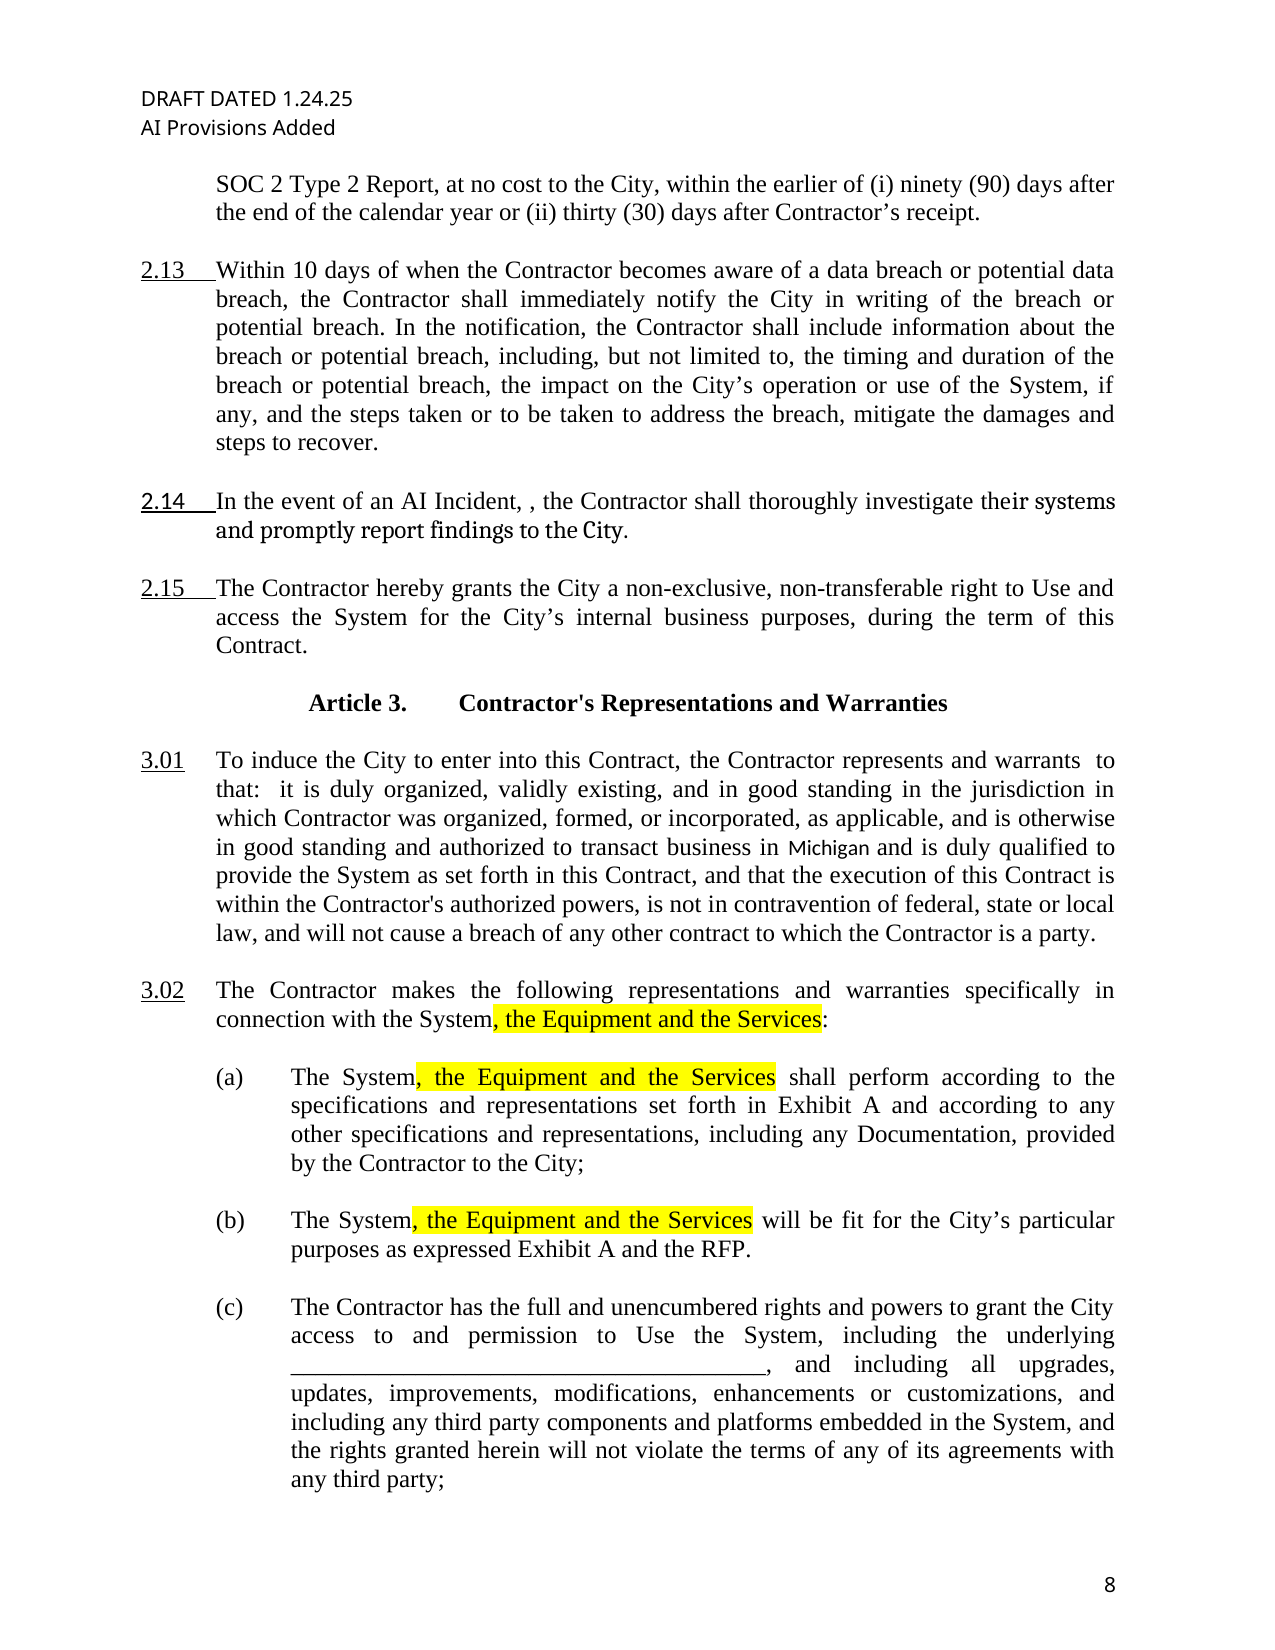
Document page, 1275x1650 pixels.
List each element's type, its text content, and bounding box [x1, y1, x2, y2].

text 3.01 To induce the City to enter into this Contract, the Contractor represents and warrants to that: it is duly organized, validly existing, and in good standing in the jurisdiction in which Contractor was organized, formed, or incorporated, as applicable, and is otherwise in good standing and authorized to transact business in Michigan and is duly qualified to provide the System as set forth in this Contract, and that the execution of this Contract is within the Contractor's authorized powers, is not in contravention of federal, state or local law, and will not cause a breach of any other contract to which the Contractor is a party. [141, 746, 1116, 947]
text (a) The System, the Equipment and the Services shall perform according to the specifications and representations set forth in Exhibit A and according to any other specifications and representations, including any Documentation, provided by the Contractor to the City; [216, 1062, 1116, 1177]
list Within 10 days of when the Contractor becomes aware of a data breach or potential data breach, the Contractor shall immediately notify the City in writing of the breach or potential breach. In the notification, the Contractor shall include information about the breach or potential breach, including, but not limited to, the timing and duration of the breach or potential breach, the impact on the City’s operation or use of the System, if any, and the steps taken or to be taken to address the breach, mitigate the damages and steps to recover. [141, 255, 1116, 456]
text 3.02 The Contractor makes the following representations and warranties specifically in connection with the System, the Equipment and the Services: [141, 976, 1116, 1033]
text (b) The System, the Equipment and the Services will be fit for the City’s particular purposes as expressed Exhibit A and the RFP. [216, 1206, 1116, 1263]
text (c) The Contractor has the full and unencumbered rights and powers to grant the City access to and permission to Use the System, including the underlying ______________________________________, and including all upgrades, updates, improvements, modifications, enhancements or customizations, and including any third party components and platforms embedded in the System, and the rights granted herein will not violate the terms of any of its agreements with any third party; [216, 1292, 1116, 1493]
subtitle Article 3. Contractor's Representations and Warranties [141, 688, 1116, 717]
list The Contractor hereby grants the City a non-exclusive, non-transferable right to Use and access the System for the City’s internal business purposes, during the term of this Contract. [141, 573, 1116, 659]
list In the event of an AI Incident, , the Contractor shall thoroughly investigate their systems and promptly report findings to the City. [141, 485, 1116, 544]
